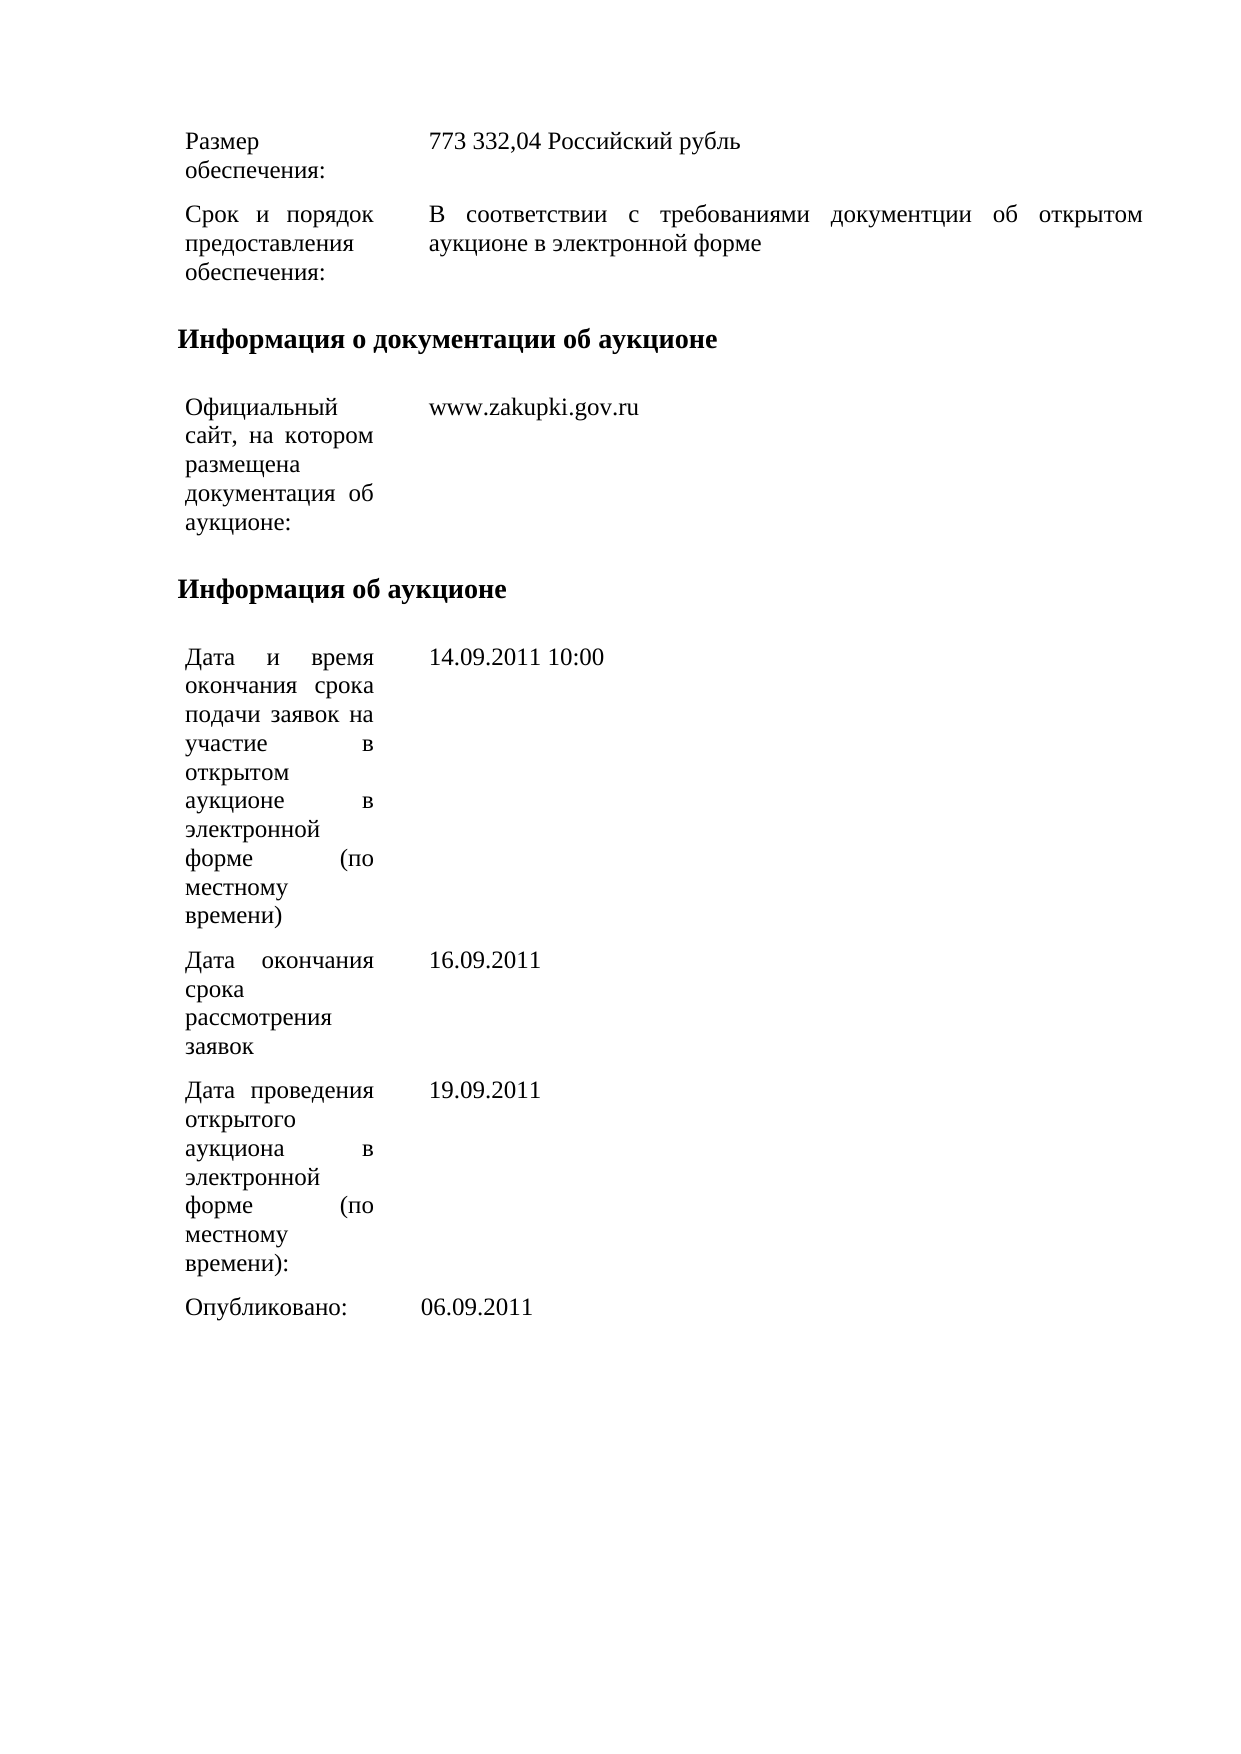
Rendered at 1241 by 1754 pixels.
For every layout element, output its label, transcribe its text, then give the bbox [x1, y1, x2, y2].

table_cell 16.09.2011 [421, 937, 1152, 1068]
table_cell В соответствии с требованиями документции об открытом аукционе в электронной форме [421, 191, 1152, 293]
text Информация о документации об аукционе [177, 322, 1152, 355]
table_header Дата и время окончания срока подачи заявок на участие в открытом аукционе в электронной форме (по местному времени) [177, 634, 421, 937]
table_header 773 332,04 Российский рубль [421, 118, 1152, 191]
table_header Официальный сайт, на котором размещена документация об аукционе: [177, 384, 421, 543]
table_header www.zakupki.gov.ru [421, 384, 1152, 543]
table_header Опубликовано: [177, 1285, 421, 1329]
table_cell Дата окончания срока рассмотрения заявок [177, 937, 421, 1068]
table_header Размер обеспечения: [177, 118, 421, 191]
table_cell Срок и порядок предоставления обеспечения: [177, 191, 421, 293]
table_header 14.09.2011 10:00 [421, 634, 1152, 937]
table_cell 19.09.2011 [421, 1068, 1152, 1284]
table_cell Дата проведения открытого аукциона в электронной форме (по местному времени): [177, 1068, 421, 1284]
text Информация об аукционе [177, 572, 1152, 605]
table_header 06.09.2011 [421, 1285, 1152, 1329]
